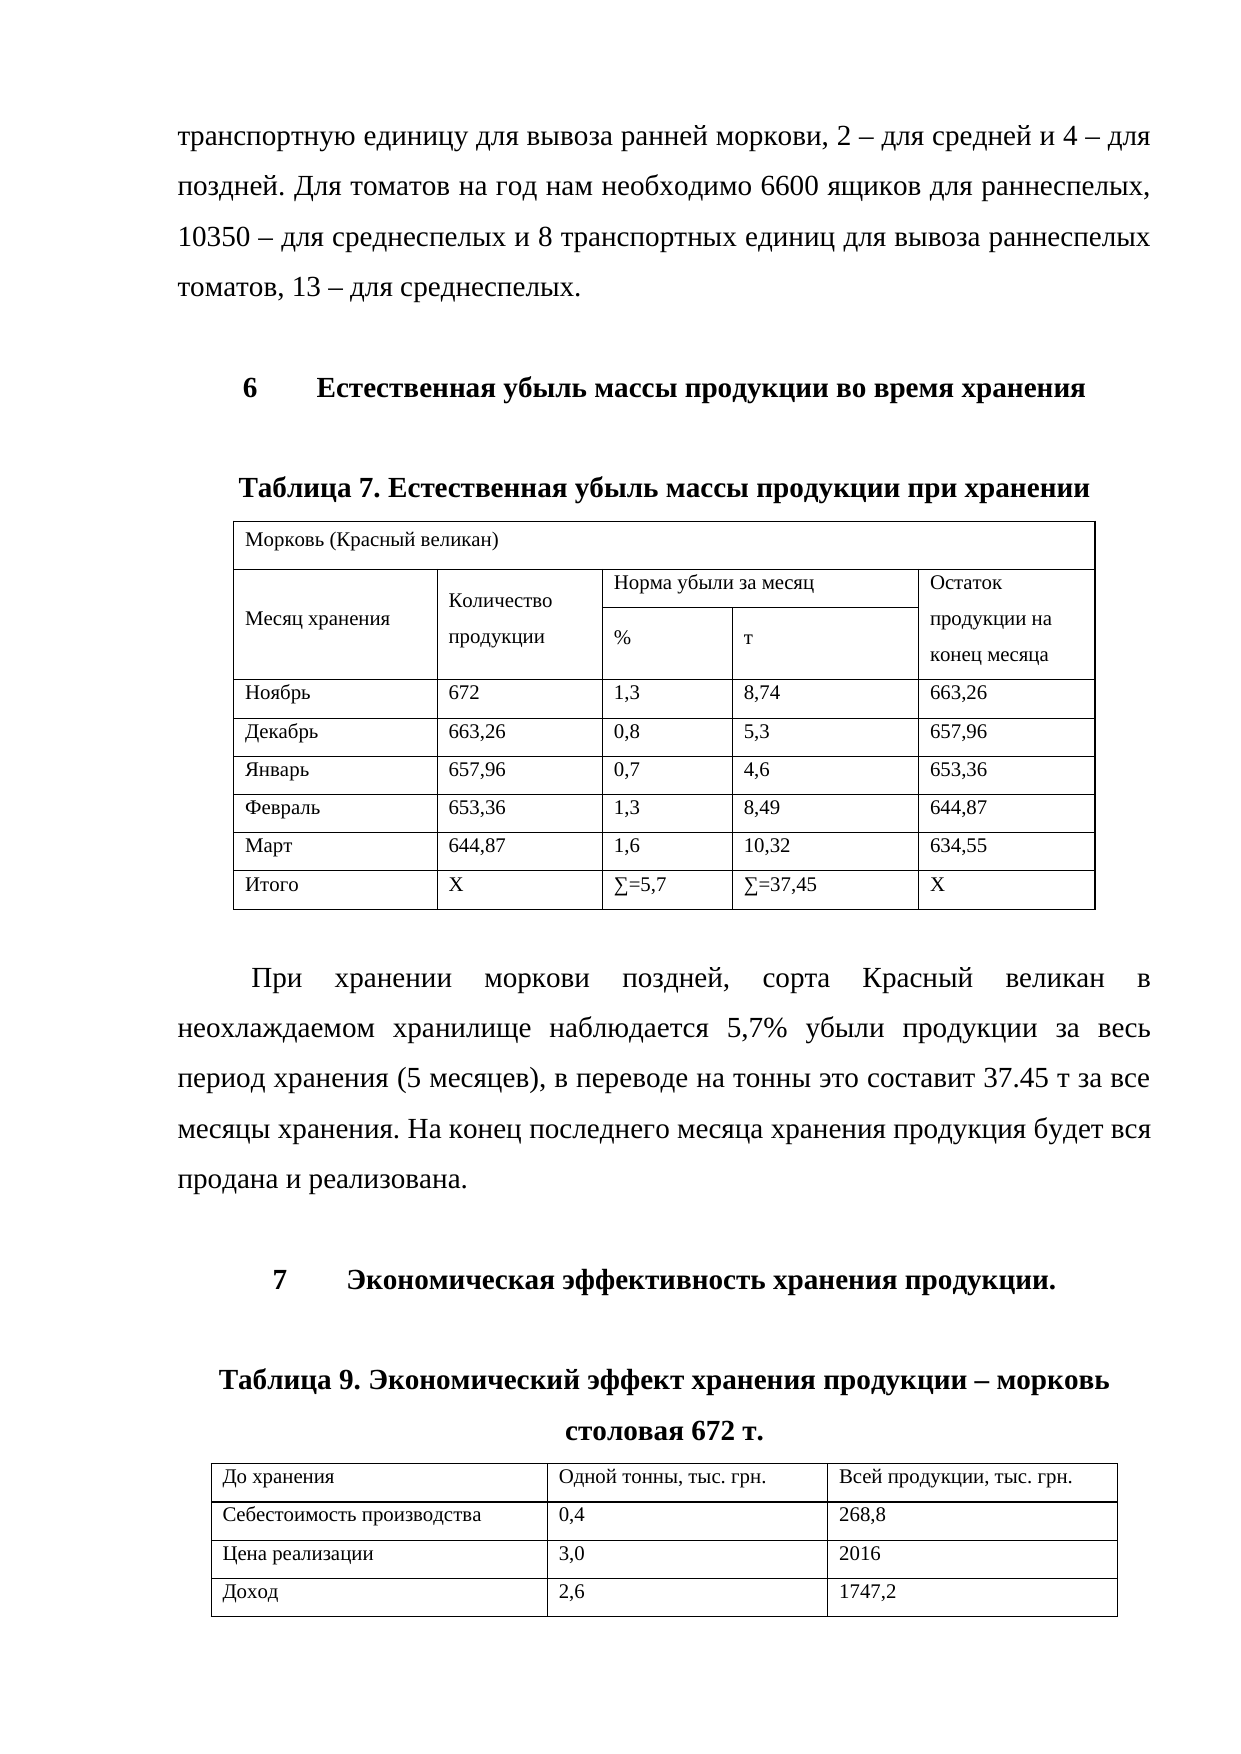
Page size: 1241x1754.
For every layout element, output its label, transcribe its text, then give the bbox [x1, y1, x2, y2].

table_cell Февраль [234, 795, 437, 832]
table_cell Ноябрь [234, 680, 437, 717]
table_cell 653,36 [438, 795, 602, 832]
table_cell Март [234, 833, 437, 870]
table_cell т [733, 608, 918, 679]
table_cell Итого [234, 871, 437, 909]
table_cell 1,6 [603, 833, 732, 870]
table_cell ∑=37,45 [733, 871, 918, 909]
table_cell ∑=5,7 [603, 871, 732, 909]
table_cell 8,49 [733, 795, 918, 832]
table_header Всей продукции, тыс. грн. [828, 1464, 1117, 1501]
table_cell 2,6 [548, 1579, 827, 1616]
text При хранении моркови поздней, сорта Красный великан в неохлаждаемом хранилище наблюдается 5,7% убыли продукции за весь период хранения (5 месяцев), в переводе на тонны это составит 37.45 т за все месяцы хранения. На конец последнего месяца хранения продукция будет вся продана и реализована. [177, 960, 1152, 1195]
table_cell Месяц хранения [234, 570, 437, 679]
table_header До хранения [212, 1464, 547, 1501]
table_cell 2016 [828, 1541, 1117, 1578]
table_cell 3,0 [548, 1541, 827, 1578]
table_cell 644,87 [919, 795, 1094, 832]
table_cell 4,6 [733, 757, 918, 794]
list Таблица 7. Естественная убыль массы продукции при хранении [177, 470, 1152, 504]
table_cell 1,3 [603, 795, 732, 832]
table_cell 644,87 [438, 833, 602, 870]
table_cell 1,3 [603, 680, 732, 717]
table_cell 8,74 [733, 680, 918, 717]
table_cell 268,8 [828, 1503, 1117, 1539]
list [177, 118, 1152, 303]
table_cell Цена реализации [212, 1541, 547, 1578]
list Естественная убыль массы продукции во время хранения [177, 370, 1152, 403]
table_cell 672 [438, 680, 602, 717]
table_cell 663,26 [919, 680, 1094, 717]
table_cell 10,32 [733, 833, 918, 870]
table_cell 663,26 [438, 719, 602, 756]
table_cell 0,4 [548, 1503, 827, 1539]
table_header Одной тонны, тыс. грн. [548, 1464, 827, 1501]
table_cell Остаток продукции на конец месяца [919, 570, 1094, 679]
list Экономическая эффективность хранения продукции. [177, 1262, 1152, 1295]
table_cell Количество продукции [438, 570, 602, 679]
table_cell 1747,2 [828, 1579, 1117, 1616]
table_cell Январь [234, 757, 437, 794]
table_cell Себестоимость производства [212, 1503, 547, 1539]
table_cell 0,7 [603, 757, 732, 794]
table_cell 0,8 [603, 719, 732, 756]
list Таблица 9. Экономический эффект хранения продукции – морковь столовая 672 т. [177, 1362, 1152, 1446]
table_cell Доход [212, 1579, 547, 1616]
table_cell 5,3 [733, 719, 918, 756]
table_cell Х [919, 871, 1094, 909]
table_header Морковь (Красный великан) [234, 522, 1094, 569]
table_cell Декабрь [234, 719, 437, 756]
table_cell Норма убыли за месяц [603, 570, 918, 607]
table_cell % [603, 608, 732, 679]
table_cell 634,55 [919, 833, 1094, 870]
table_cell 657,96 [919, 719, 1094, 756]
table_cell Х [438, 871, 602, 909]
table_cell 653,36 [919, 757, 1094, 794]
table_cell 657,96 [438, 757, 602, 794]
